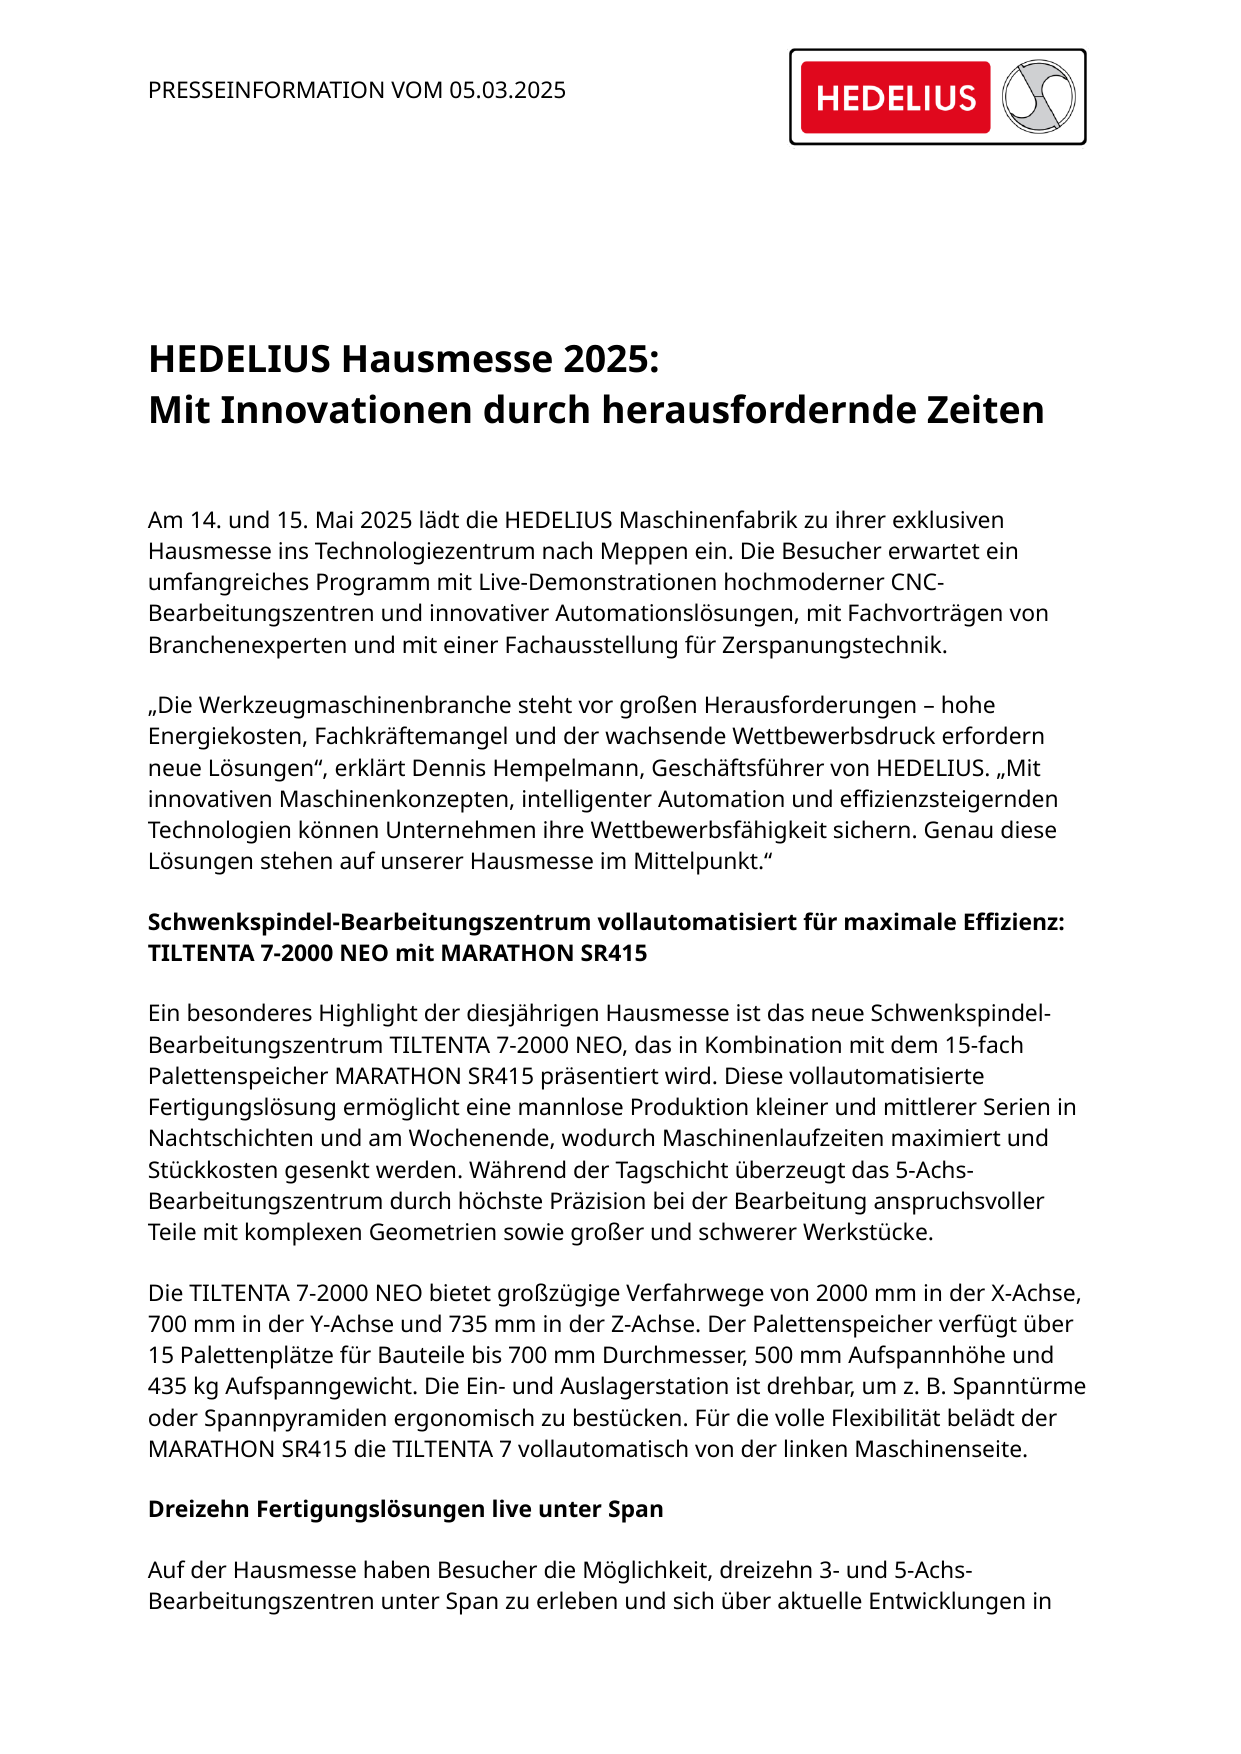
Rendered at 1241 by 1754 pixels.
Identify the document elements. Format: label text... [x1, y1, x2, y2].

text Am 14. und 15. Mai 2025 lädt die HEDELIUS Maschinenfabrik zu ihrer exklusiven Hausmesse ins Technologiezentrum nach Meppen ein. Die Besucher erwartet ein umfangreiches Programm mit Live-Demonstrationen hochmoderner CNC-Bearbeitungszentren und innovativer Automationslösungen, mit Fachvorträgen von Branchenexperten und mit einer Fachausstellung für Zerspanungstechnik. [148, 504, 1092, 660]
text Die TILTENTA 7-2000 NEO bietet großzügige Verfahrwege von 2000 mm in der X-Achse, 700 mm in der Y-Achse und 735 mm in der Z-Achse. Der Palettenspeicher verfügt über 15 Palettenplätze für Bauteile bis 700 mm Durchmesser, 500 mm Aufspannhöhe und 435 kg Aufspanngewicht. Die Ein- und Auslagerstation ist drehbar, um z. B. Spanntürme oder Spannpyramiden ergonomisch zu bestücken. Für die volle Flexibilität belädt der MARATHON SR415 die TILTENTA 7 vollautomatisch von der linken Maschinenseite. [148, 1277, 1092, 1464]
picture [783, 42, 1090, 149]
subtitle HEDELIUS Hausmesse 2025: Mit Innovationen durch herausfordernde Zeiten [148, 333, 1092, 435]
subtitle Schwenkspindel-Bearbeitungszentrum vollautomatisiert für maximale Effizienz: TILTENTA 7-2000 NEO mit MARATHON SR415 [148, 906, 1092, 968]
subtitle Dreizehn Fertigungslösungen live unter Span [148, 1493, 1092, 1524]
text „Die Werkzeugmaschinenbranche steht vor großen Herausforderungen – hohe Energiekosten, Fachkräftemangel und der wachsende Wettbewerbsdruck erfordern neue Lösungen“, erklärt Dennis Hempelmann, Geschäftsführer von HEDELIUS. „Mit innovativen Maschinenkonzepten, intelligenter Automation und effizienzsteigernden Technologien können Unternehmen ihre Wettbewerbsfähigkeit sichern. Genau diese Lösungen stehen auf unserer Hausmesse im Mittelpunkt.“ [148, 689, 1092, 877]
text Ein besonderes Highlight der diesjährigen Hausmesse ist das neue Schwenkspindel-Bearbeitungszentrum TILTENTA 7-2000 NEO, das in Kombination mit dem 15-fach Palettenspeicher MARATHON SR415 präsentiert wird. Diese vollautomatisierte Fertigungslösung ermöglicht eine mannlose Produktion kleiner und mittlerer Serien in Nachtschichten und am Wochenende, wodurch Maschinenlaufzeiten maximiert und Stückkosten gesenkt werden. Während der Tagschicht überzeugt das 5-Achs-Bearbeitungszentrum durch höchste Präzision bei der Bearbeitung anspruchsvoller Teile mit komplexen Geometrien sowie großer und schwerer Werkstücke. [148, 997, 1092, 1247]
